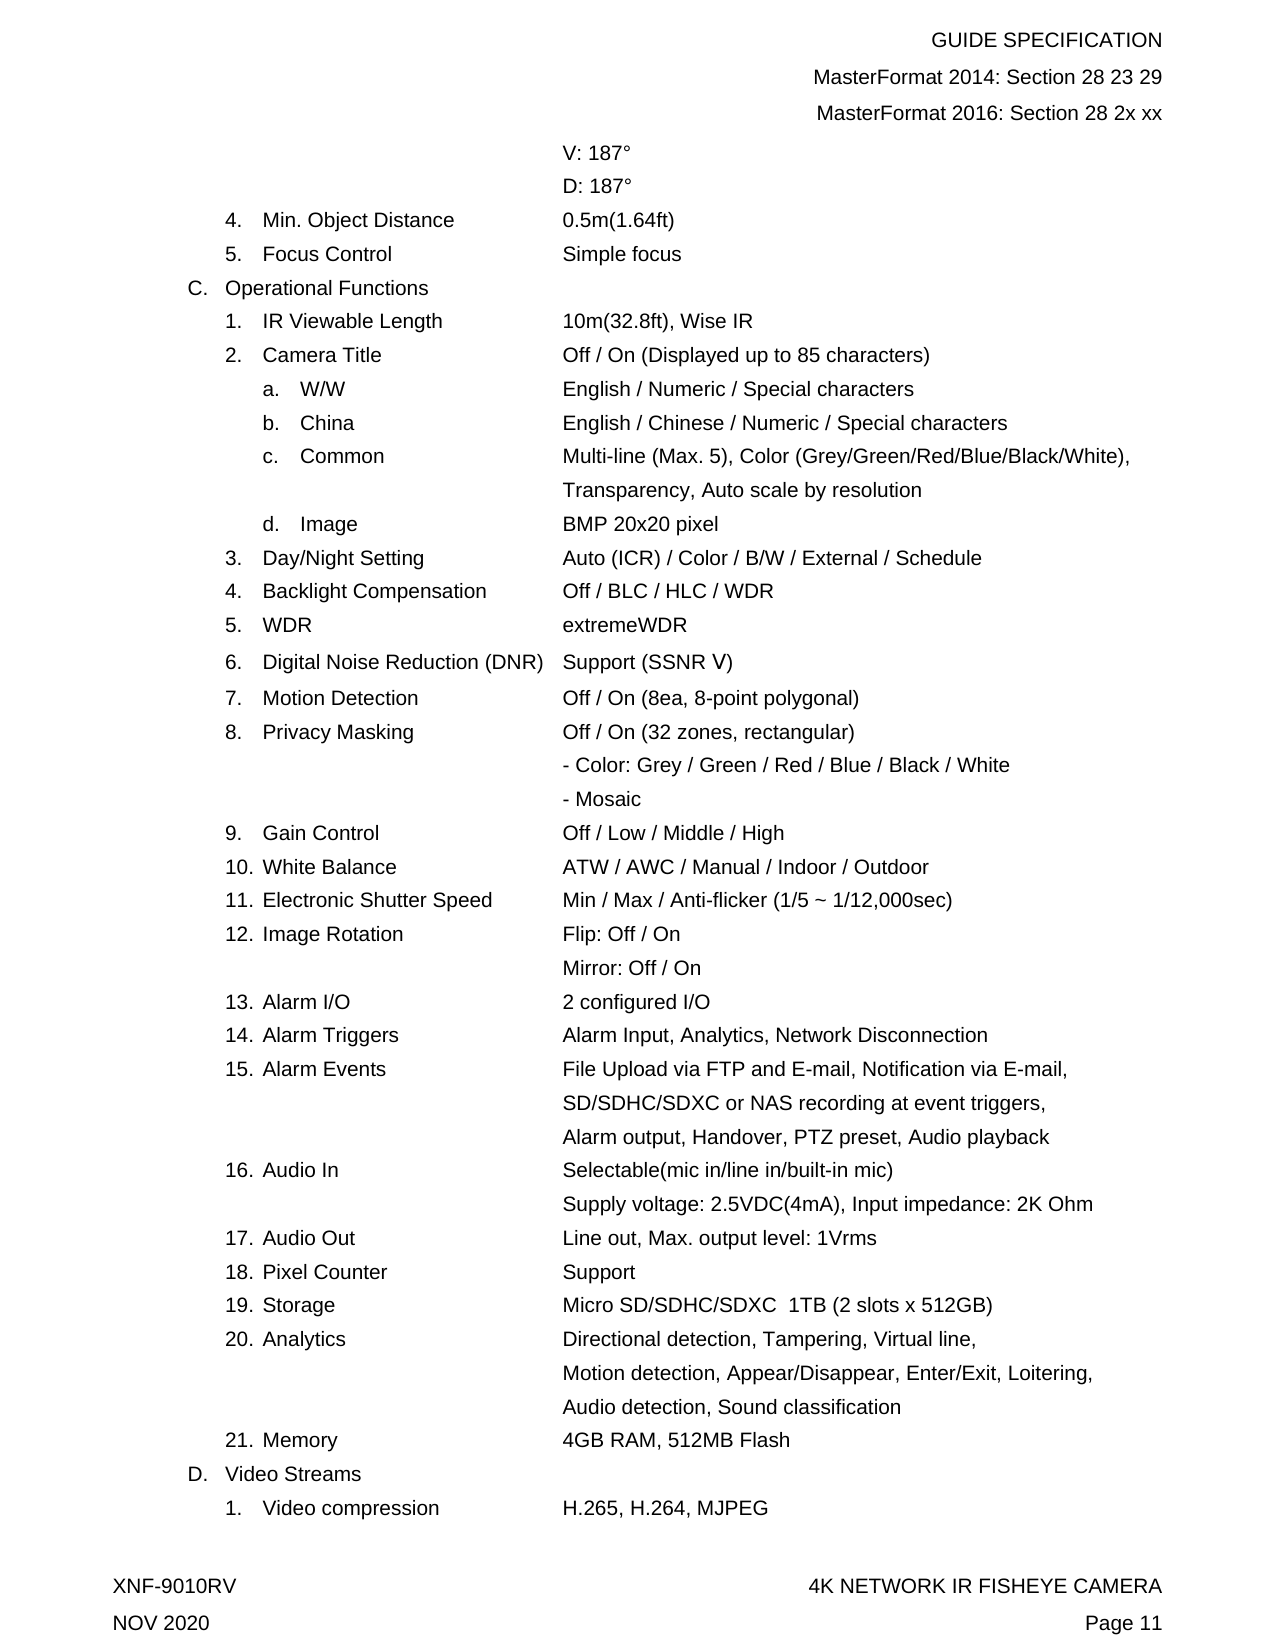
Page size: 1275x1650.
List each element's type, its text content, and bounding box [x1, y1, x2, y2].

list Focus Control Simple focus [225, 242, 1162, 266]
list IR Viewable Length 10m(32.8ft), Wise IR [225, 309, 1162, 333]
text SD/SDHC/SDXC or NAS recording at event triggers, [487, 1091, 1162, 1115]
list Pixel Counter Support [225, 1259, 1162, 1283]
list Memory 4GB RAM, 512MB Flash [225, 1428, 1162, 1452]
list Camera Title Off / On (Displayed up to 85 characters) [225, 343, 1162, 367]
list Electronic Shutter Speed Min / Max / Anti-flicker (1/5 ~ 1/12,000sec) [225, 888, 1162, 912]
text Alarm output, Handover, PTZ preset, Audio playback [487, 1124, 1162, 1148]
text Mirror: Off / On [525, 956, 1162, 980]
text Motion detection, Appear/Disappear, Enter/Exit, Loitering, [487, 1361, 1162, 1385]
text Audio detection, Sound classification [487, 1394, 1162, 1418]
text - Mosaic [525, 787, 1162, 811]
list Alarm Events File Upload via FTP and E-mail, Notification via E-mail, [225, 1057, 1162, 1081]
list Privacy Masking Off / On (32 zones, rectangular) [225, 719, 1162, 743]
text V: 187° [487, 141, 1162, 164]
list Common Multi-line (Max. 5), Color (Grey/Green/Red/Blue/Black/White), [262, 444, 1220, 468]
list Day/Night Setting Auto (ICR) / Color / B/W / External / Schedule [225, 546, 1162, 569]
list Backlight Compensation Off / BLC / HLC / WDR [225, 579, 1162, 603]
list Operational Functions [187, 276, 1162, 299]
list Min. Object Distance 0.5m(1.64ft) [225, 208, 1162, 232]
list Video compression H.265, H.264, MJPEG [225, 1496, 1162, 1520]
list White Balance ATW / AWC / Manual / Indoor / Outdoor [225, 854, 1162, 878]
list Analytics Directional detection, Tampering, Virtual line, [225, 1327, 1162, 1351]
list Video Streams [187, 1462, 1162, 1486]
text Transparency, Auto scale by resolution [487, 478, 1220, 502]
list Digital Noise Reduction (DNR) Support (SSNR Ⅴ) [225, 647, 1162, 675]
list W/W English / Numeric / Special characters [262, 377, 1162, 401]
list Image BMP 20x20 pixel [262, 512, 1220, 536]
text D: 187° [487, 174, 1162, 198]
list Alarm I/O 2 configured I/O [225, 989, 1162, 1013]
list Gain Control Off / Low / Middle / High [225, 821, 1162, 845]
text Supply voltage: 2.5VDC(4mA), Input impedance: 2K Ohm [487, 1192, 1162, 1216]
list China English / Chinese / Numeric / Special characters [262, 411, 1162, 434]
list Audio Out Line out, Max. output level: 1Vrms [225, 1226, 1162, 1250]
list Alarm Triggers Alarm Input, Analytics, Network Disconnection [225, 1023, 1162, 1047]
list Storage Micro SD/SDHC/SDXC 1TB (2 slots x 512GB) [225, 1293, 1162, 1317]
list Audio In Selectable(mic in/line in/built-in mic) [225, 1158, 1162, 1182]
list WDR extremeWDR [225, 613, 1162, 637]
list Motion Detection Off / On (8ea, 8-point polygonal) [225, 686, 1162, 710]
list Image Rotation Flip: Off / On [225, 922, 1162, 946]
text - Color: Grey / Green / Red / Blue / Black / White [525, 753, 1162, 777]
